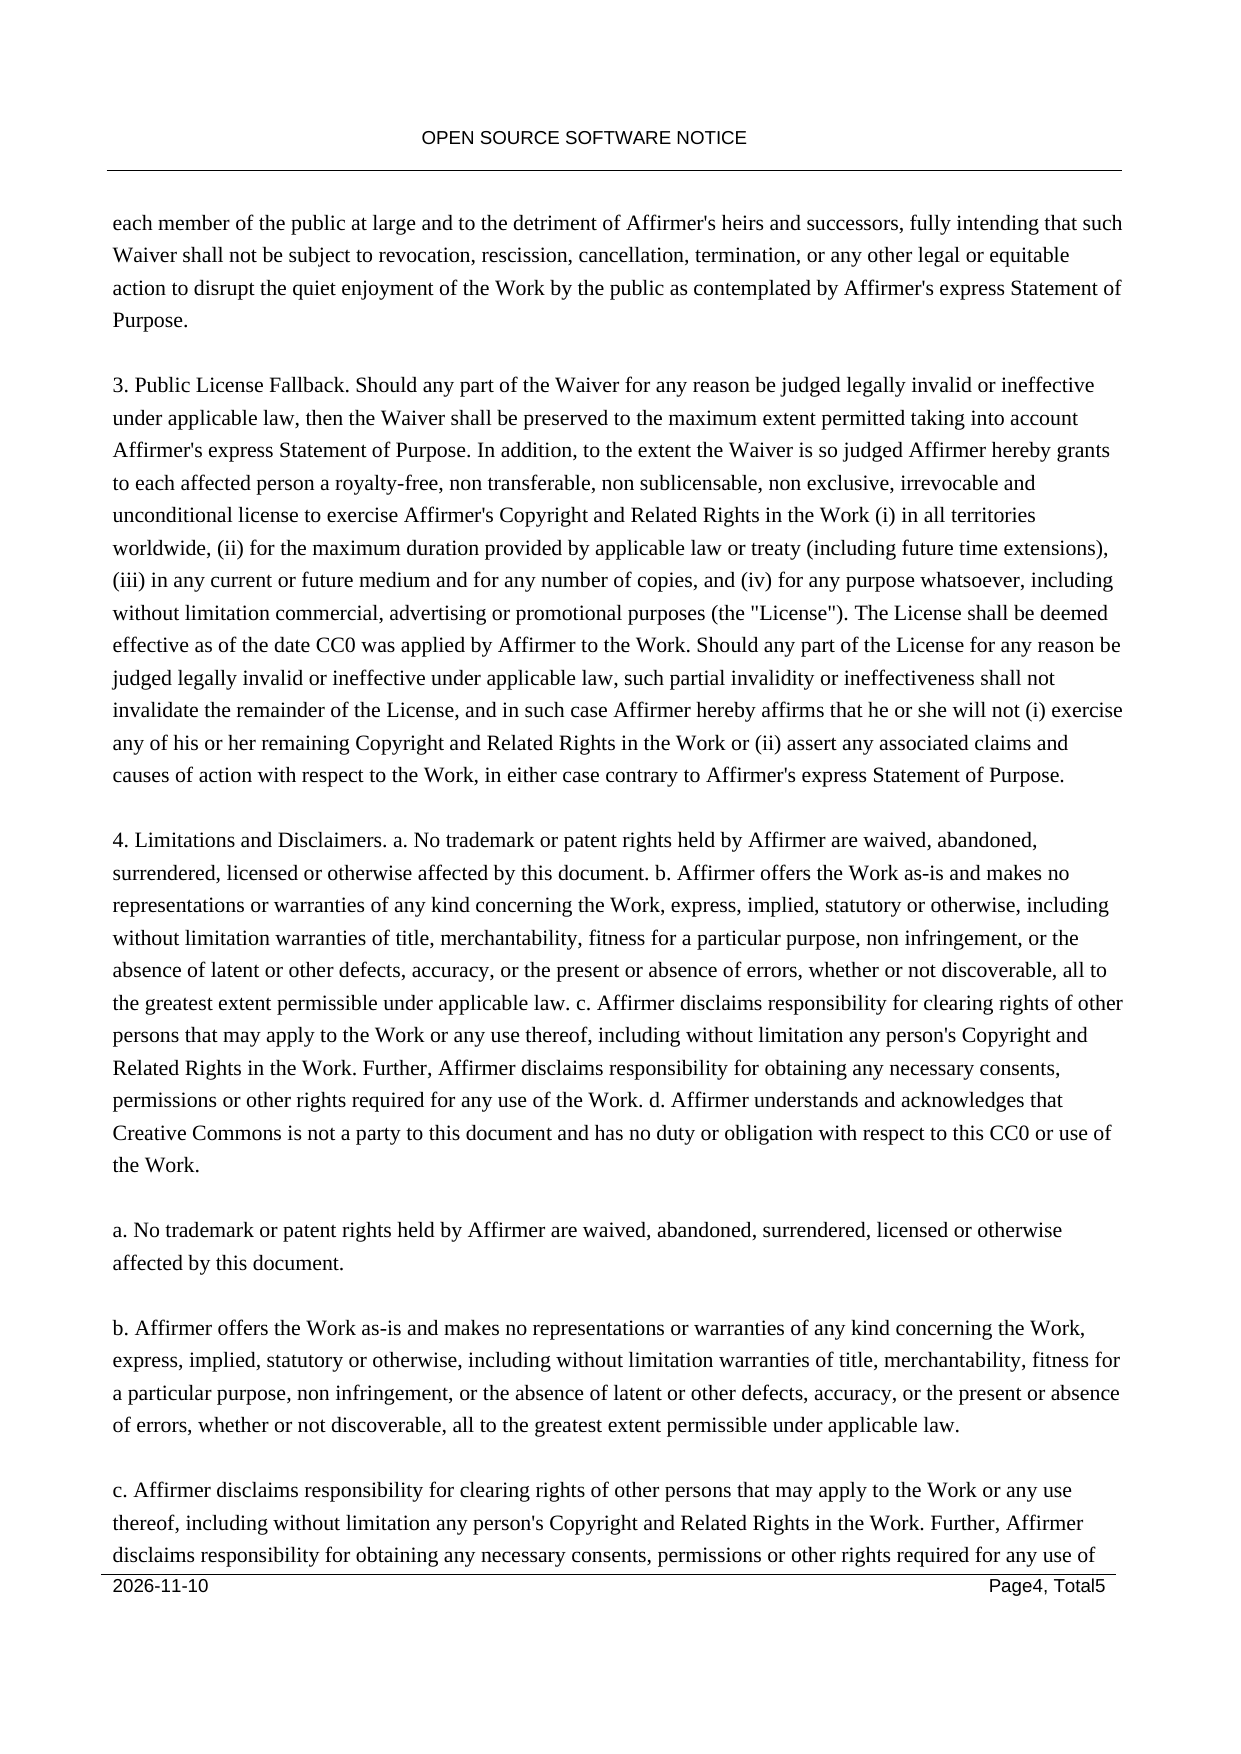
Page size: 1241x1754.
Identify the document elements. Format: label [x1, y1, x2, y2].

text [112, 206, 1128, 1571]
